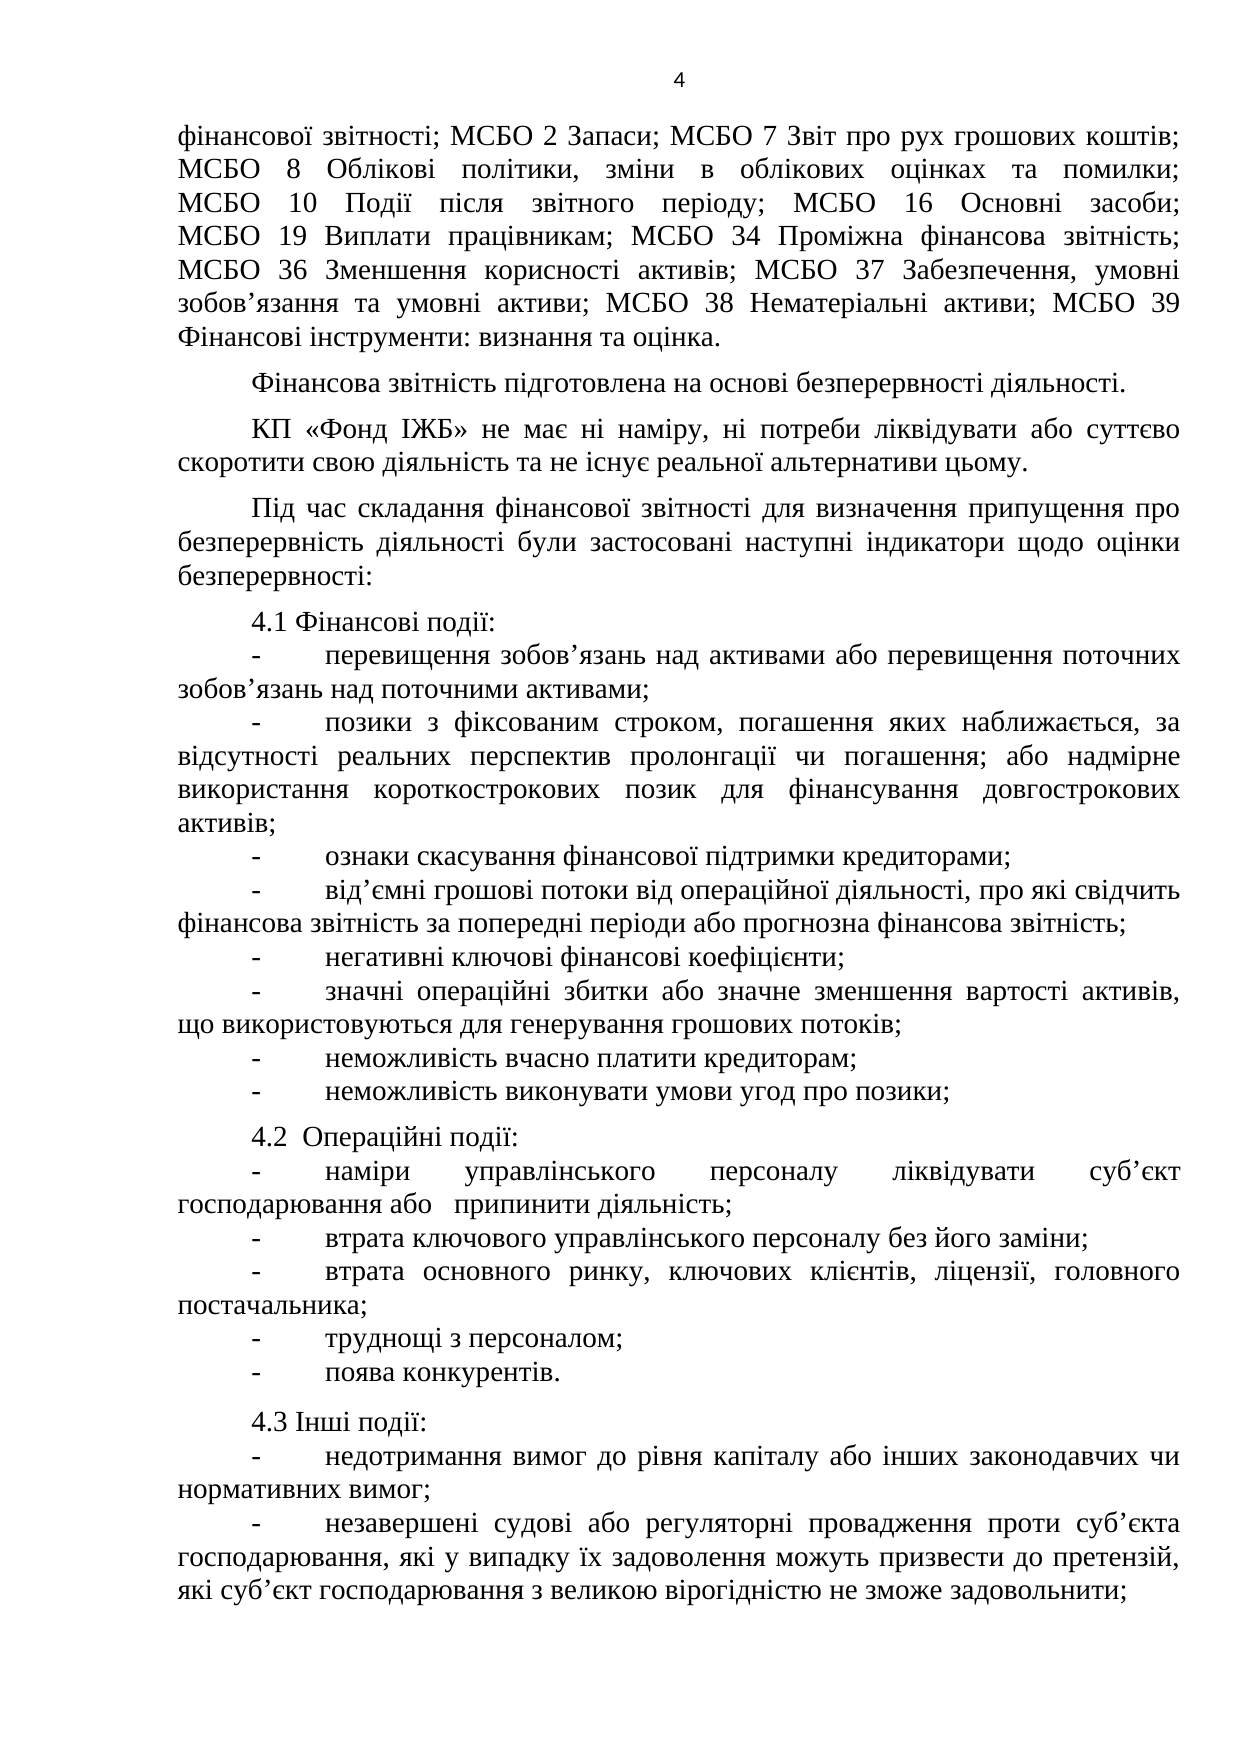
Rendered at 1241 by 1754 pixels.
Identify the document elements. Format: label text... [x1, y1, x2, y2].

text 4.2 Операційні події: [177, 1119, 1181, 1153]
text КП «Фонд ІЖБ» не має ні наміру, ні потреби ліквідувати або суттєво скоротити свою діяльність та не існує реальної альтернативи цьому. [177, 411, 1181, 478]
text 4.3 Інші події: [177, 1404, 1181, 1438]
list позики з фіксованим строком, погашення яких наближається, за відсутності реальних перспектив пролонгації чи погашення; або надмірне використання короткострокових позик для фінансування довгострокових активів; [177, 704, 1181, 838]
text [177, 118, 1181, 352]
list неможливість виконувати умови угод про позики; [177, 1073, 1181, 1107]
list неможливість вчасно платити кредиторам; [177, 1040, 1181, 1073]
text Фінансова звітність підготовлена на основі безперервності діяльності. [177, 365, 1181, 398]
list втрата ключового управлінського персоналу без його заміни; [177, 1220, 1181, 1253]
list перевищення зобов’язань над активами або перевищення поточних зобов’язань над поточними активами; [177, 637, 1181, 704]
text 4.1 Фінансові події: [177, 604, 1181, 637]
list недотримання вимог до рівня капіталу або інших законодавчих чи нормативних вимог; [177, 1438, 1181, 1505]
list негативні ключові фінансові коефіцієнти; [177, 939, 1181, 973]
list незавершені судові або регуляторні провадження проти суб’єкта господарювання, які у випадку їх задоволення можуть призвести до претензій, які суб’єкт господарювання з великою вірогідністю не зможе задовольнити; [177, 1505, 1181, 1606]
list значні операційні збитки або значне зменшення вартості активів, що використовуються для генерування грошових потоків; [177, 973, 1181, 1040]
list втрата основного ринку, ключових клієнтів, ліцензії, головного постачальника; [177, 1253, 1181, 1321]
list від’ємні грошові потоки від операційної діяльності, про які свідчить фінансова звітність за попередні періоди або прогнозна фінансова звітність; [177, 872, 1181, 939]
list труднощі з персоналом; [177, 1321, 1181, 1354]
list поява конкурентів. [177, 1354, 1181, 1388]
list наміри управлінського персоналу ліквідувати суб’єкт господарювання або припинити діяльність; [177, 1153, 1181, 1220]
list ознаки скасування фінансової підтримки кредиторами; [177, 838, 1181, 872]
text Під час складання фінансової звітності для визначення припущення про безперервність діяльності були застосовані наступні індикатори щодо оцінки безперервності: [177, 491, 1181, 591]
